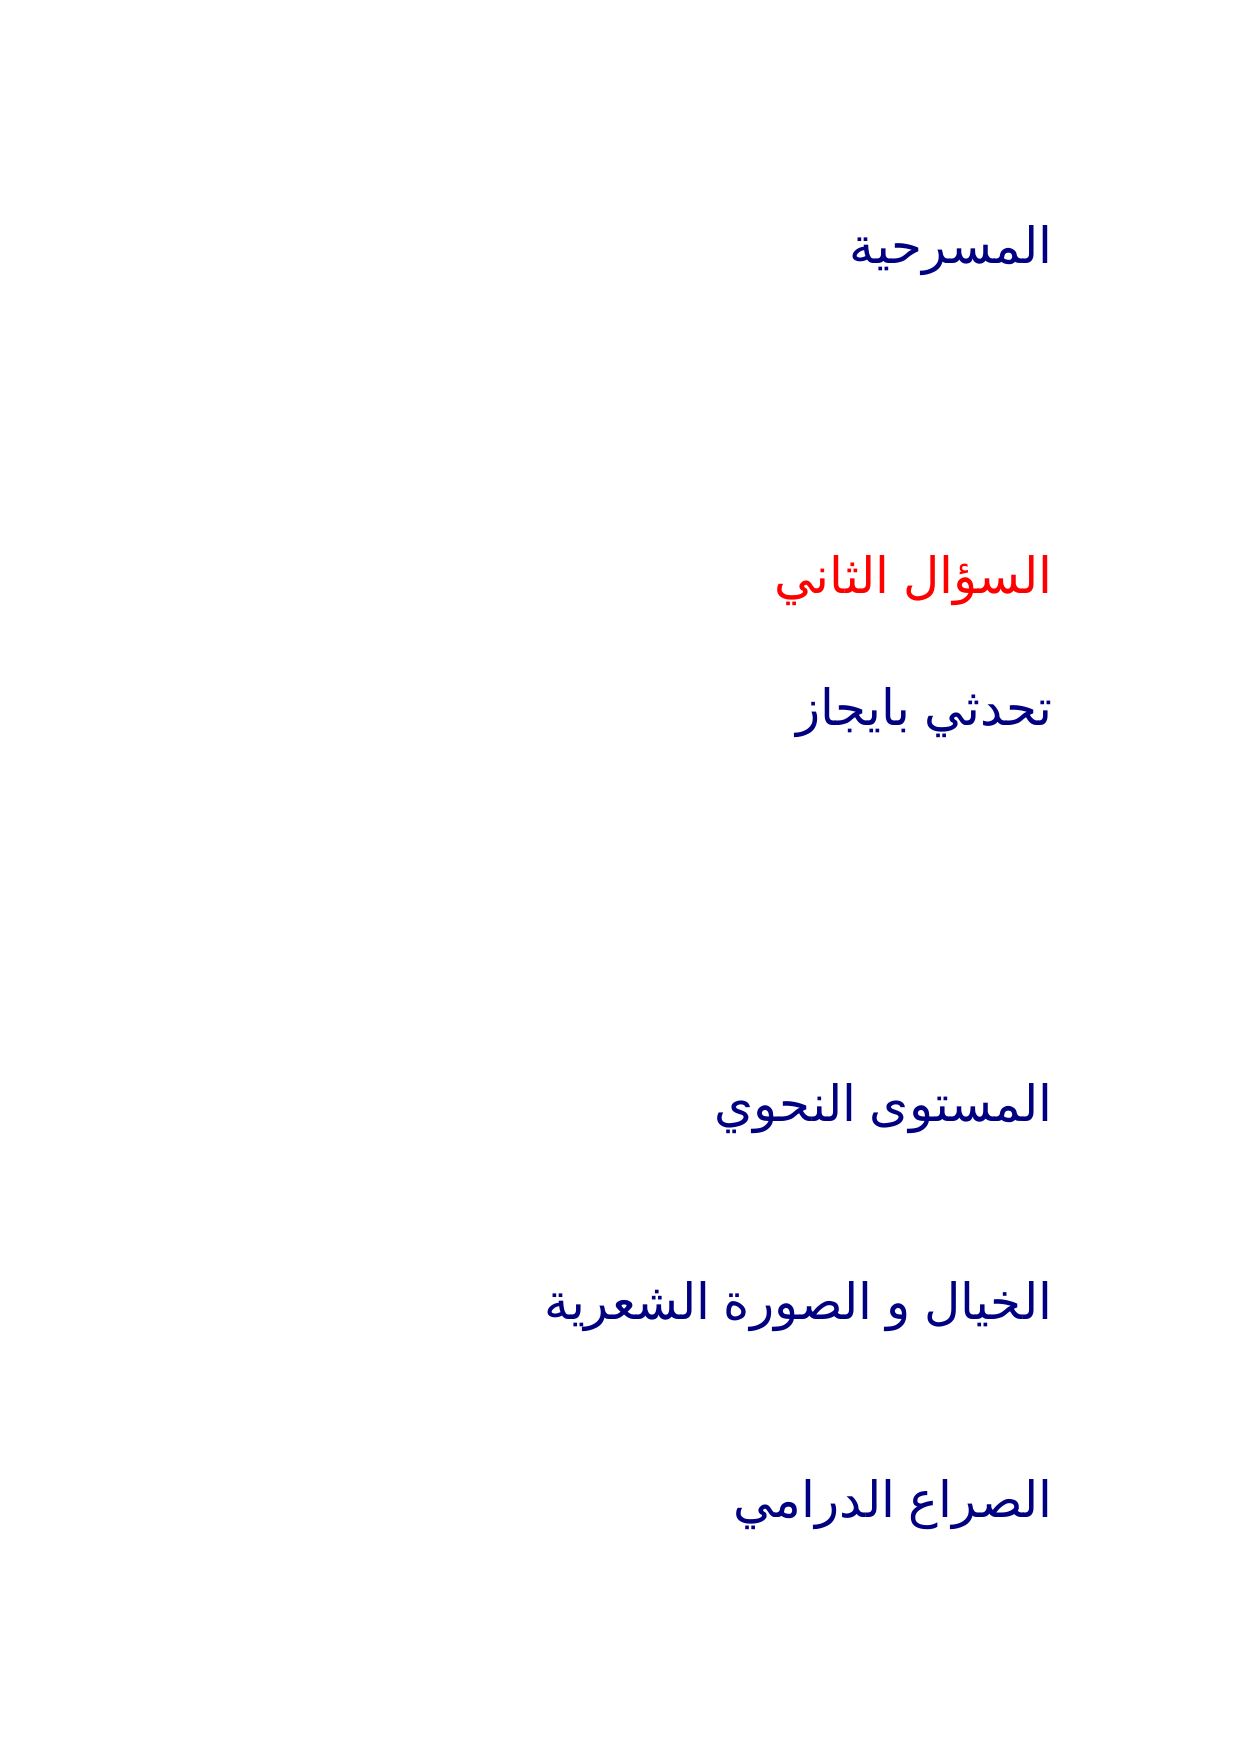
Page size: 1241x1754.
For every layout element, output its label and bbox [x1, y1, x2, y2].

text [187, 150, 1053, 1594]
